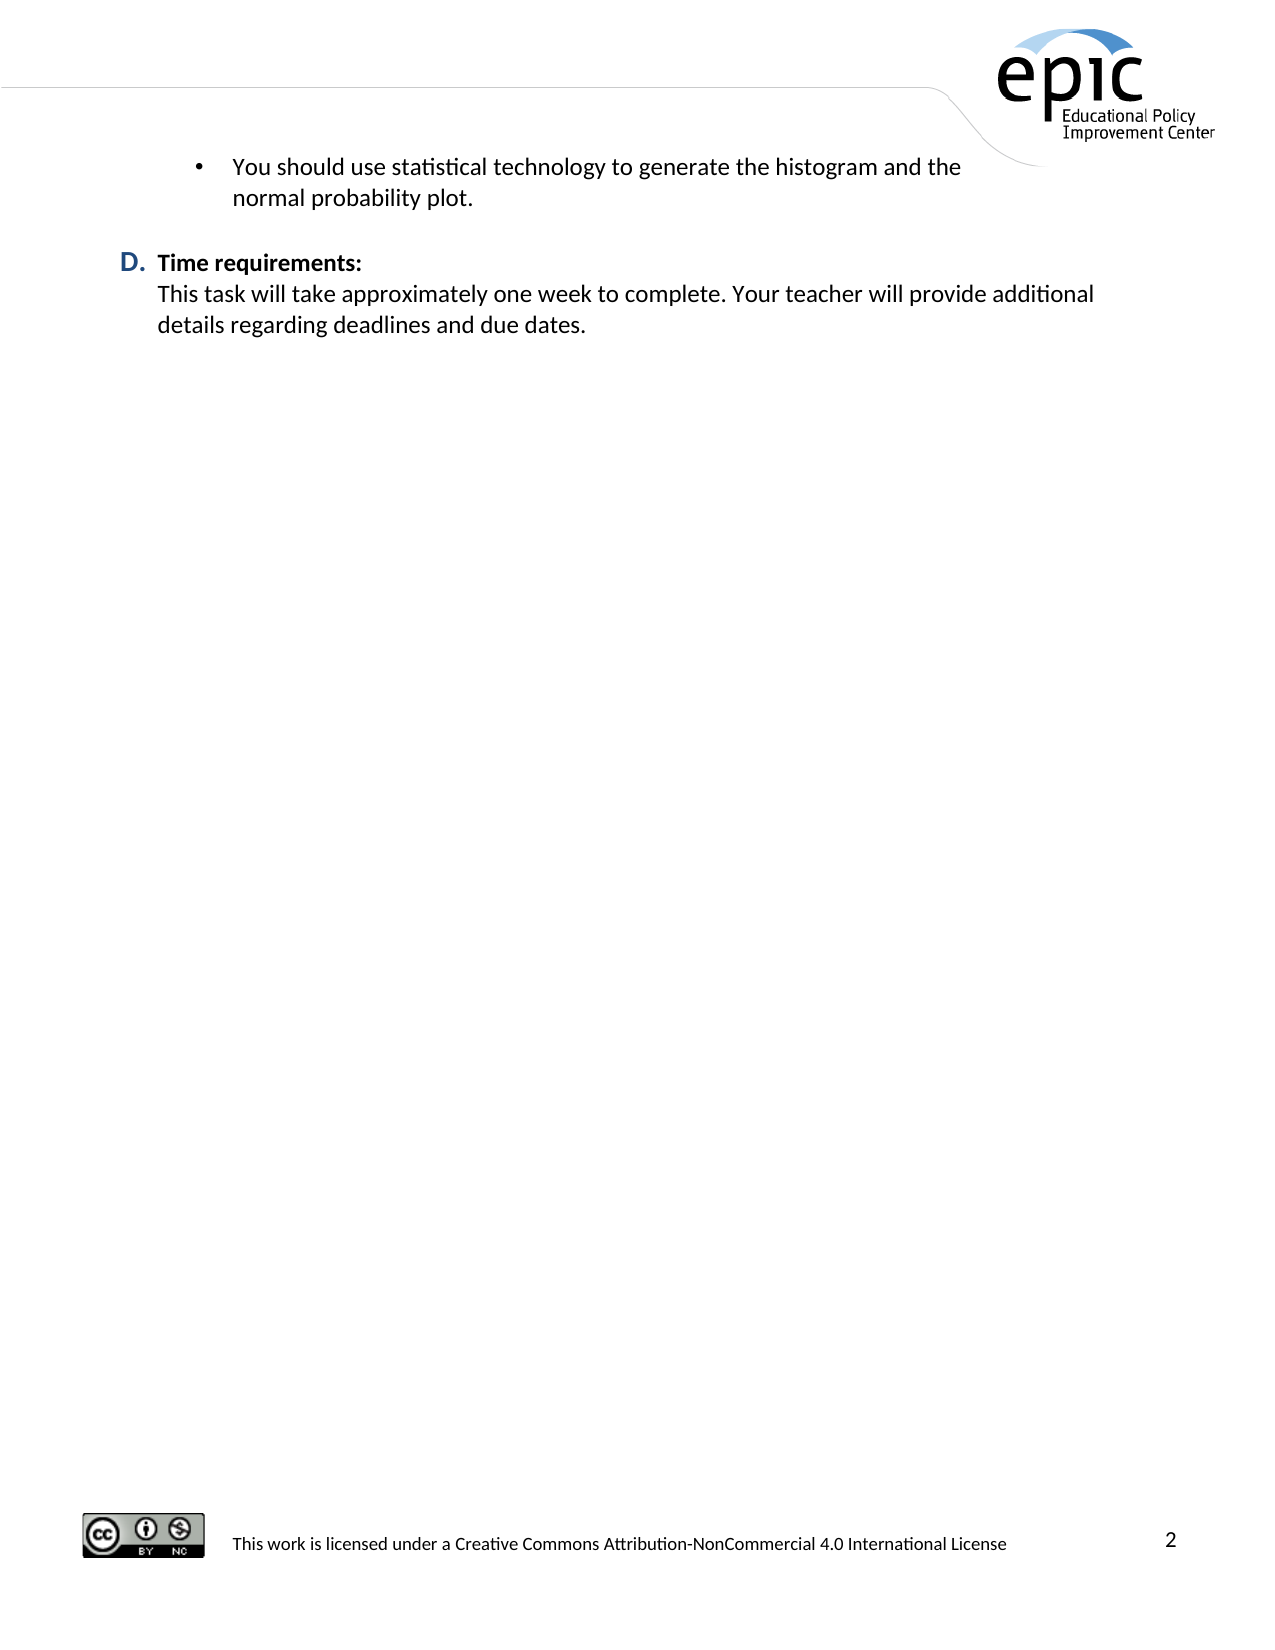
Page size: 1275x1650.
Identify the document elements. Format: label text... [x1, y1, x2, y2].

list Time requirements: [120, 243, 1155, 278]
text This task will take approximately one week to complete. Your teacher will provide additional details regarding deadlines and due dates. [157, 278, 1155, 339]
picture [82, 1513, 205, 1558]
list You should use statistical technology to generate the histogram and the normal probability plot. [195, 150, 1155, 212]
picture [0, 28, 1271, 166]
